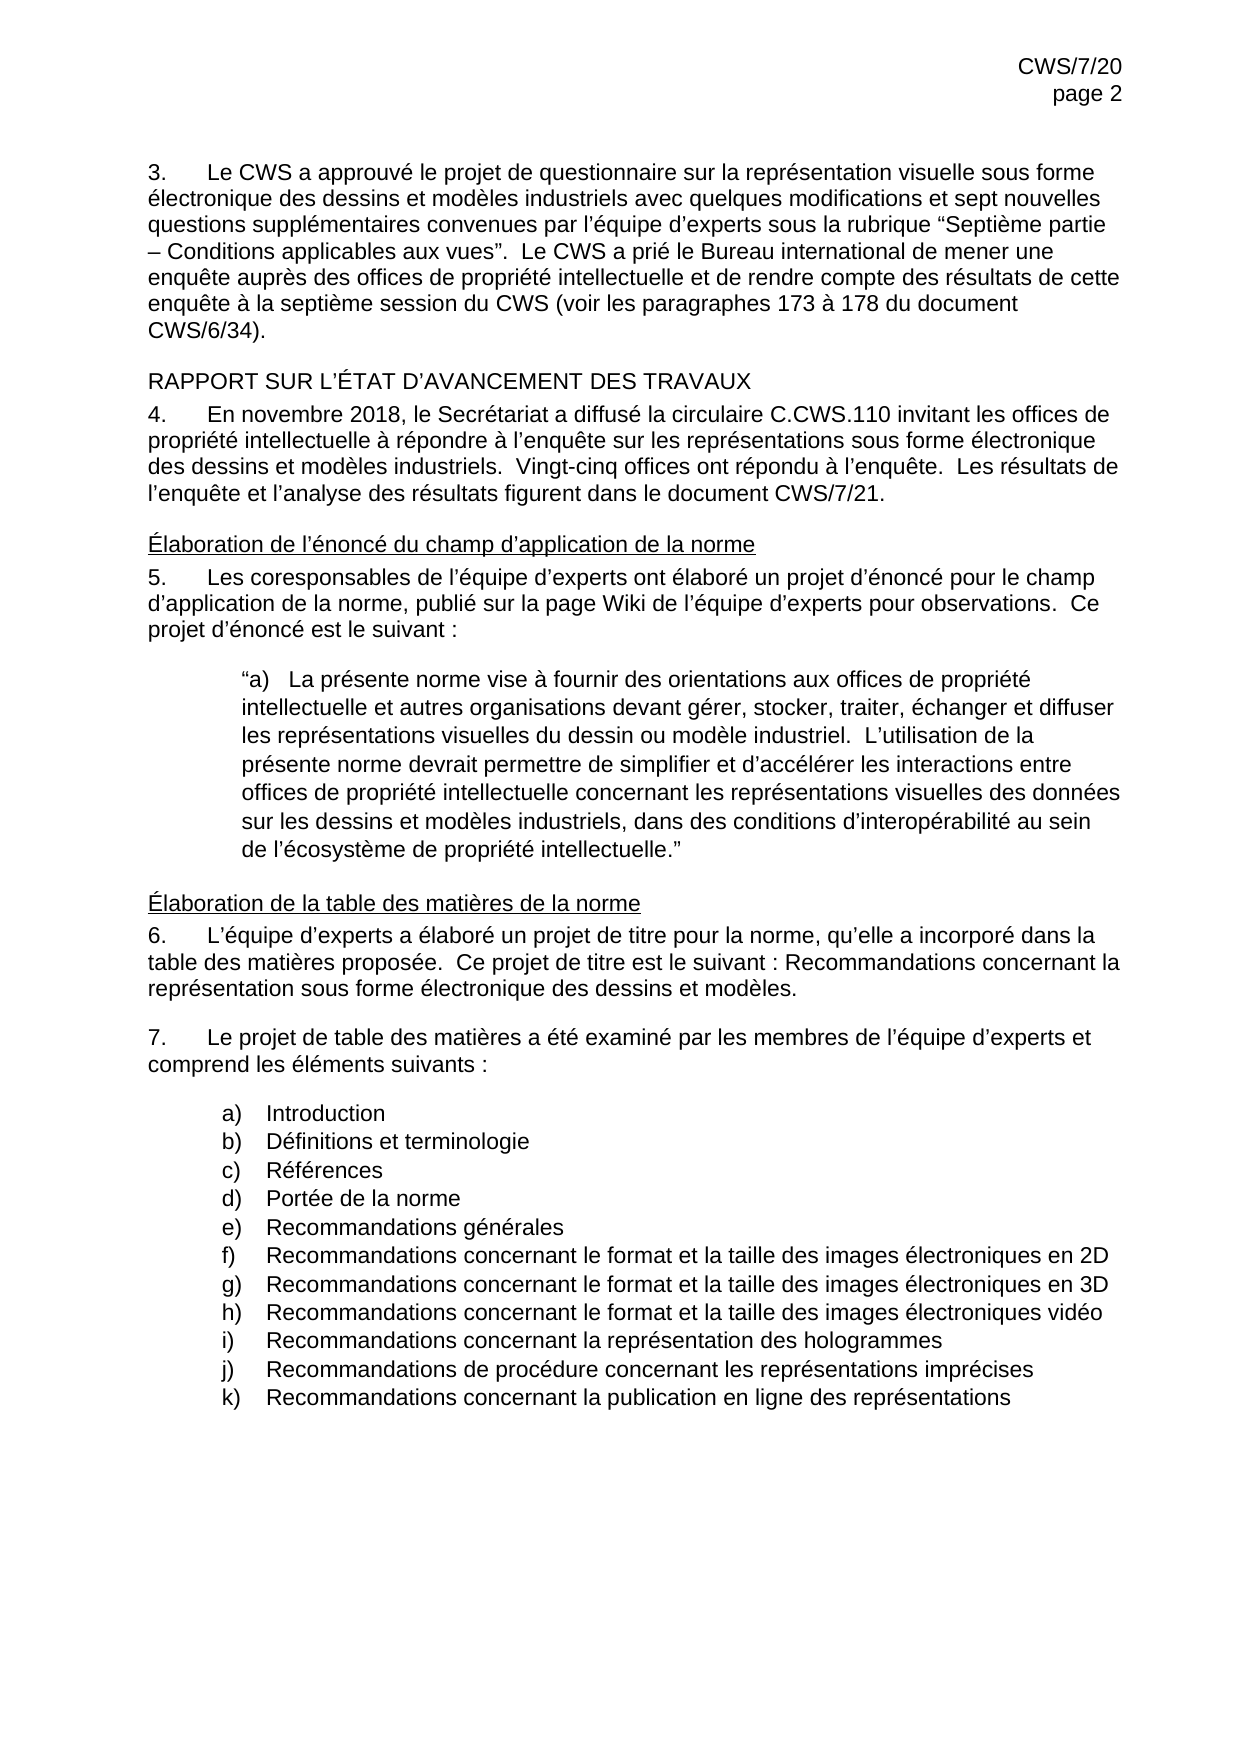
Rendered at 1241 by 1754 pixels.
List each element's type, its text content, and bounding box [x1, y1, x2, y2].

subtitle RAPPORT SUR L’ÉTAT D’AVANCEMENT DES TRAVAUX [148, 368, 1122, 394]
list Recommandations concernant la représentation des hologrammes [222, 1327, 1122, 1354]
text Les coresponsables de l’équipe d’experts ont élaboré un projet d’énoncé pour le champ d’application de la norme, publié sur la page Wiki de l’équipe d’experts pour observations. Ce projet d’énoncé est le suivant : [148, 564, 1122, 643]
list Portée de la norme [222, 1185, 1122, 1212]
list Références [222, 1157, 1122, 1183]
list Définitions et terminologie [222, 1128, 1122, 1155]
text Le projet de table des matières a été examiné par les membres de l’équipe d’experts et comprend les éléments suivants : [148, 1024, 1122, 1077]
list Recommandations concernant la publication en ligne des représentations [222, 1384, 1122, 1411]
text En novembre 2018, le Secrétariat a diffusé la circulaire C.CWS.110 invitant les offices de propriété intellectuelle à répondre à l’enquête sur les représentations sous forme électronique des dessins et modèles industriels. Vingt-cinq offices ont répondu à l’enquête. Les résultats de l’enquête et l’analyse des résultats figurent dans le document CWS/7/21. [148, 401, 1122, 506]
list Recommandations concernant le format et la taille des images électroniques en 3D [222, 1271, 1122, 1297]
list Recommandations concernant le format et la taille des images électroniques vidéo [222, 1299, 1122, 1325]
subtitle Élaboration de la table des matières de la norme [148, 890, 1122, 916]
list Recommandations concernant le format et la taille des images électroniques en 2D [222, 1242, 1122, 1268]
list Recommandations générales [222, 1214, 1122, 1240]
list Introduction [222, 1100, 1122, 1126]
list “a) La présente norme vise à fournir des orientations aux offices de propriété intellectuelle et autres organisations devant gérer, stocker, traiter, échanger et diffuser les représentations visuelles du dessin ou modèle industriel. L’utilisation de la présente norme devrait permettre de simplifier et d’accélérer les interactions entre offices de propriété intellectuelle concernant les représentations visuelles des données sur les dessins et modèles industriels, dans des conditions d’interopérabilité au sein de l’écosystème de propriété intellectuelle.” [241, 666, 1122, 863]
text L’équipe d’experts a élaboré un projet de titre pour la norme, qu’elle a incorporé dans la table des matières proposée. Ce projet de titre est le suivant : Recommandations concernant la représentation sous forme électronique des dessins et modèles. [148, 922, 1122, 1001]
list Recommandations de procédure concernant les représentations imprécises [222, 1356, 1122, 1382]
text Le CWS a approuvé le projet de questionnaire sur la représentation visuelle sous forme électronique des dessins et modèles industriels avec quelques modifications et sept nouvelles questions supplémentaires convenues par l’équipe d’experts sous la rubrique “Septième partie – Conditions applicables aux vues”. Le CWS a prié le Bureau international de mener une enquête auprès des offices de propriété intellectuelle et de rendre compte des résultats de cette enquête à la septième session du CWS (voir les paragraphes 173 à 178 du document CWS/6/34). [148, 158, 1122, 343]
subtitle Élaboration de l’énoncé du champ d’application de la norme [148, 531, 1122, 557]
